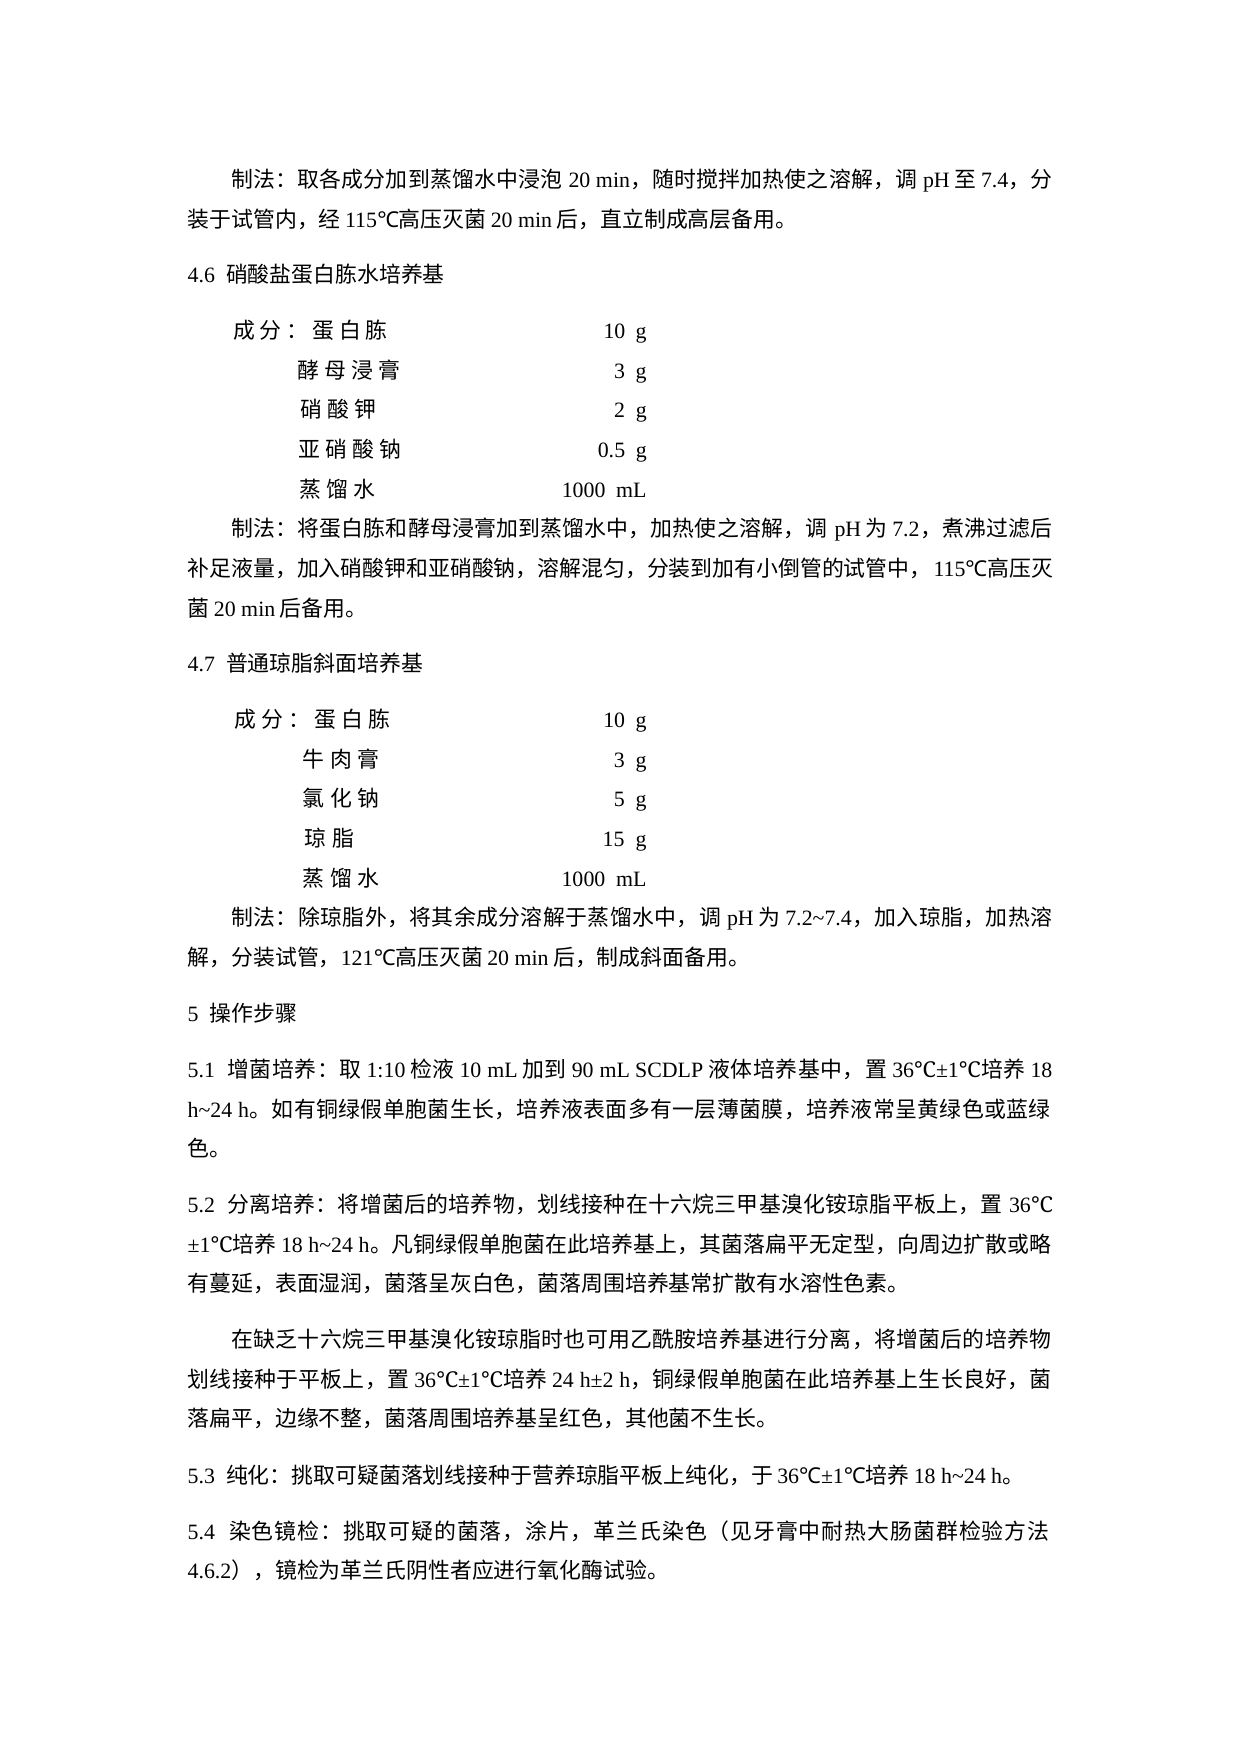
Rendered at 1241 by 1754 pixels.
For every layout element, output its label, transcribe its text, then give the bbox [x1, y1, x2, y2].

text 氯化钠 5 g [187, 781, 646, 813]
text 蒸馏水 1000 mL [187, 861, 646, 892]
text 蒸馏水 1000 mL [187, 472, 646, 503]
text 酵母浸膏 3 g [187, 353, 646, 384]
text 制法：将蛋白胨和酵母浸膏加到蒸馏水中，加热使之溶解，调pH为7.2，煮沸过滤后补足液量，加入硝酸钾和亚硝酸钠，溶解混匀，分装到加有小倒管的试管中，115℃高压灭菌20 min后备用。 [187, 511, 1053, 622]
text 牛肉膏 3 g [187, 742, 646, 773]
text 制法：取各成分加到蒸馏水中浸泡20 min，随时搅拌加热使之溶解，调pH至7.4，分装于试管内，经115℃高压灭菌20 min后，直立制成高层备用。 [187, 162, 1053, 233]
text 5.3 纯化：挑取可疑菌落划线接种于营养琼脂平板上纯化，于36℃±1℃培养18 h~24 h。 [187, 1457, 1053, 1490]
text 5.4 染色镜检：挑取可疑的菌落，涂片，革兰氏染色（见牙膏中耐热大肠菌群检验方法4.6.2），镜检为革兰氏阴性者应进行氧化酶试验。 [187, 1514, 1053, 1585]
text 4.7 普通琼脂斜面培养基 [187, 646, 1053, 678]
text 5.2 分离培养：将增菌后的培养物，划线接种在十六烷三甲基溴化铵琼脂平板上，置36℃±1℃培养18 h~24 h。凡铜绿假单胞菌在此培养基上，其菌落扁平无定型，向周边扩散或略有蔓延，表面湿润，菌落呈灰白色，菌落周围培养基常扩散有水溶性色素。 [187, 1187, 1053, 1298]
text 制法：除琼脂外，将其余成分溶解于蒸馏水中，调pH为7.2~7.4，加入琼脂，加热溶解，分装试管，121℃高压灭菌20 min后，制成斜面备用。 [187, 900, 1053, 971]
text 5 操作步骤 [187, 996, 1053, 1028]
text 成分：蛋白胨 10 g [187, 702, 646, 734]
text 琼脂 15 g [187, 821, 646, 853]
text 5.1 增菌培养：取1:10检液10 mL加到90 mL SCDLP液体培养基中，置36℃±1℃培养18 h~24 h。如有铜绿假单胞菌生长，培养液表面多有一层薄菌膜，培养液常呈黄绿色或蓝绿色。 [187, 1052, 1053, 1163]
text 硝酸钾 2 g [187, 392, 646, 424]
text 4.6 硝酸盐蛋白胨水培养基 [187, 257, 1053, 289]
text 成分：蛋白胨 10 g [187, 313, 646, 345]
text 亚硝酸钠 0.5 g [187, 432, 646, 464]
text 在缺乏十六烷三甲基溴化铵琼脂时也可用乙酰胺培养基进行分离，将增菌后的培养物划线接种于平板上，置36℃±1℃培养24 h±2 h，铜绿假单胞菌在此培养基上生长良好，菌落扁平，边缘不整，菌落周围培养基呈红色，其他菌不生长。 [187, 1322, 1053, 1433]
